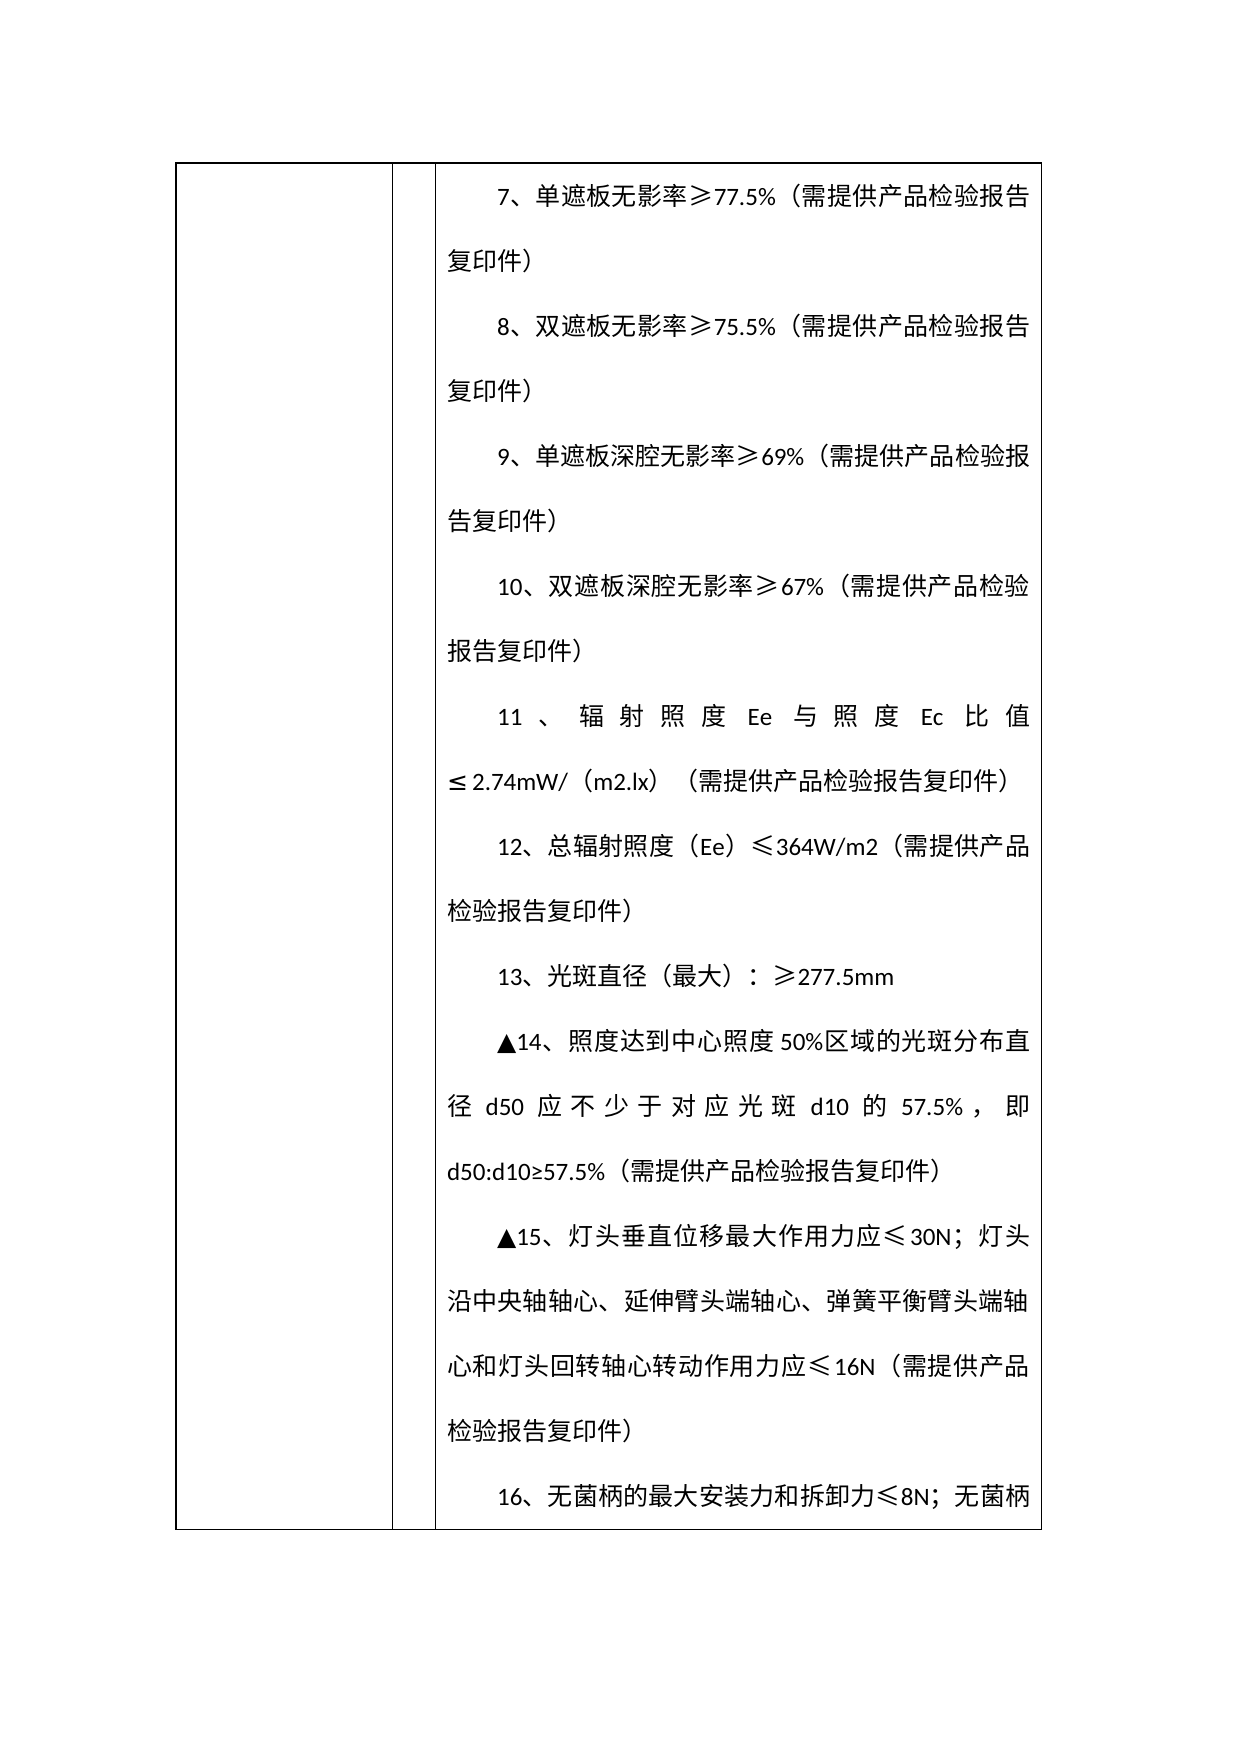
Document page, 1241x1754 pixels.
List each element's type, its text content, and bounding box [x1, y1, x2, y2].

table_cell [177, 164, 392, 1528]
table_cell 1 [393, 164, 435, 1528]
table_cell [436, 164, 1041, 1528]
